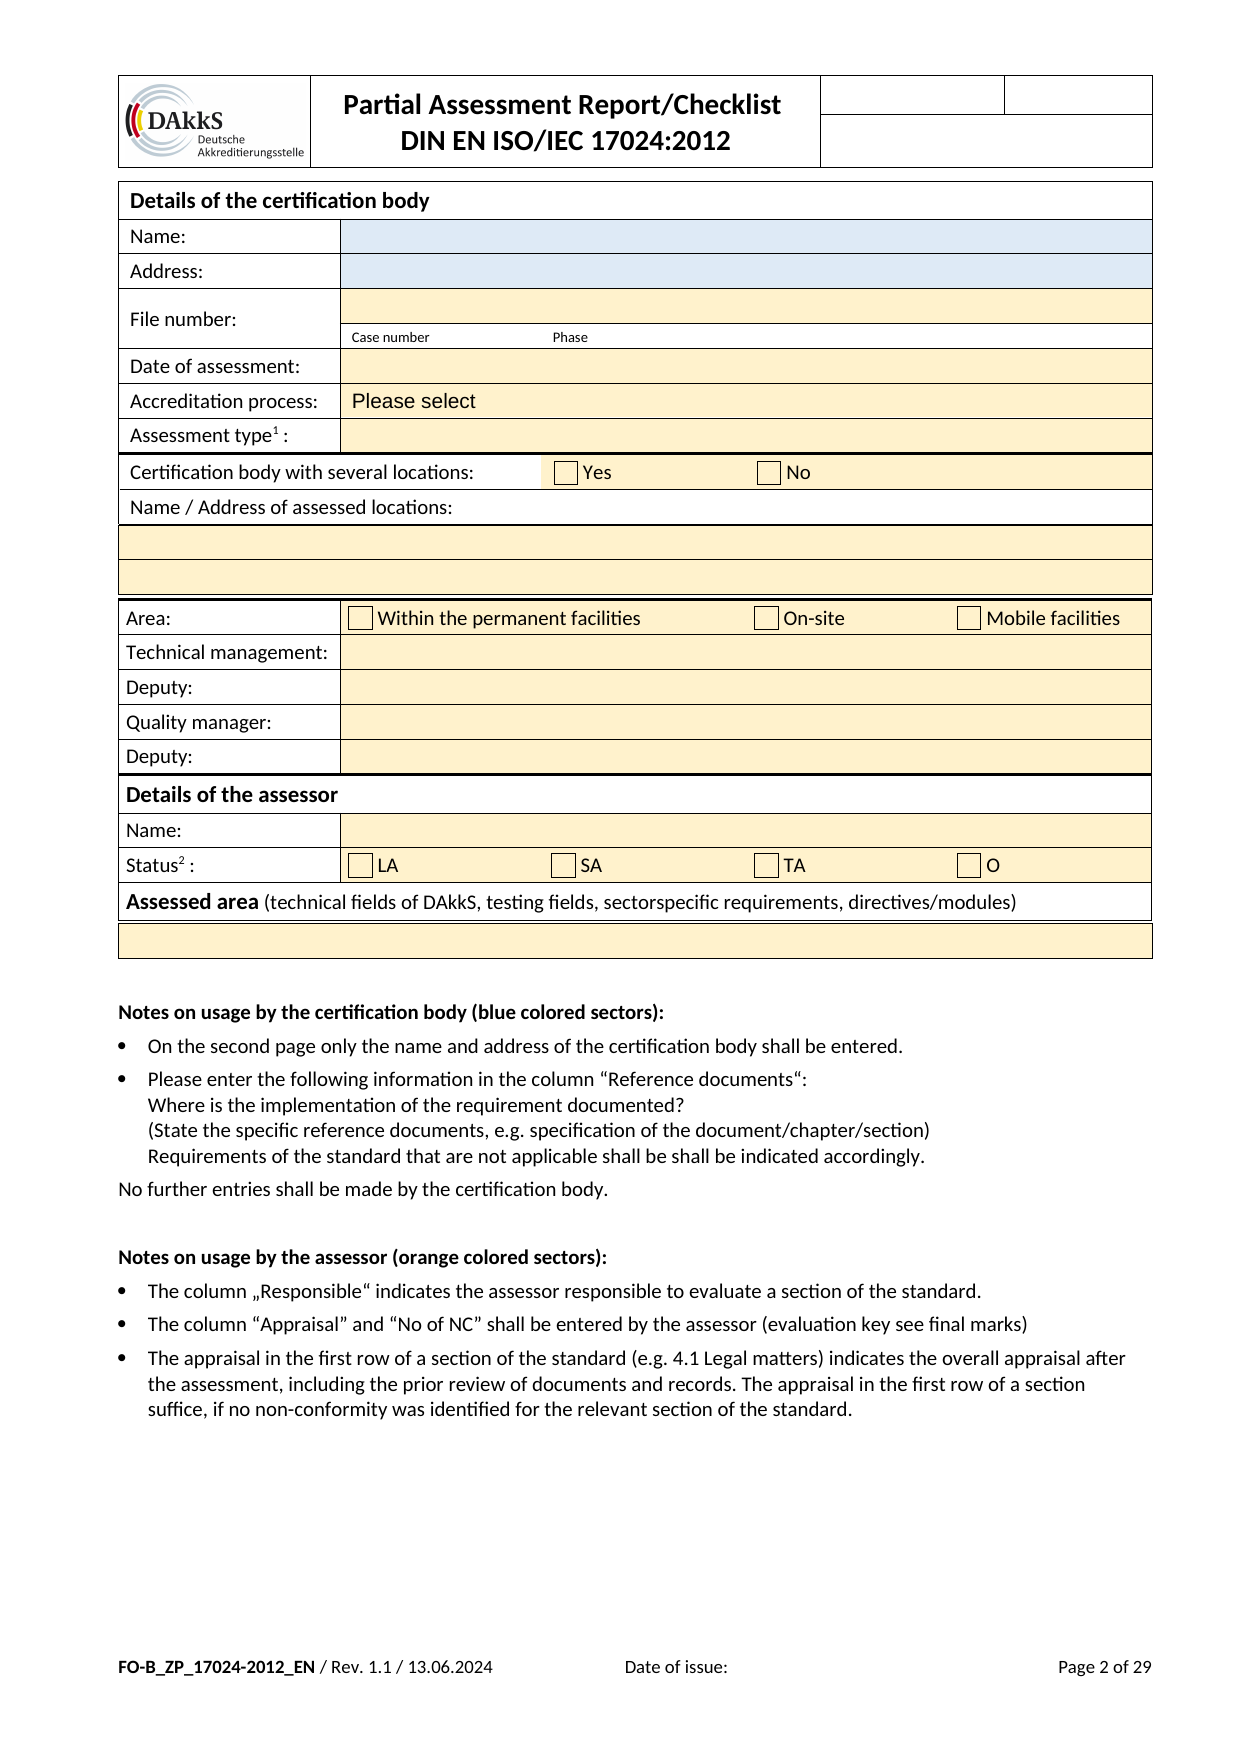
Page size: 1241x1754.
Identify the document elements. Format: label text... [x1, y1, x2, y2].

table_header On-site [746, 601, 949, 634]
table_cell [341, 349, 1152, 383]
text The column “Appraisal” and “No of NC” shall be entered by the assessor (evaluation key see final marks) [118, 1312, 1152, 1337]
text Notes on usage by the assessor (orange colored sectors): [118, 1244, 1152, 1269]
table_cell File number: [119, 289, 340, 348]
table_cell [341, 254, 1152, 288]
table_cell Technical management: [119, 635, 340, 669]
table_header [119, 924, 1152, 958]
table_cell Case number [341, 324, 541, 348]
table_header Within the permanent facilities [341, 601, 746, 634]
table_cell [745, 324, 1152, 348]
table_header [119, 526, 1152, 559]
table_header Details of the certification body [119, 182, 1152, 218]
table_cell SA [543, 848, 746, 882]
table_cell [341, 419, 1152, 452]
table_cell Address: [119, 254, 340, 288]
table_cell Quality manager: [119, 705, 340, 739]
table_cell Accreditation process: [119, 384, 340, 417]
table_cell Assessment type : [119, 419, 340, 452]
text No further entries shall be made by the certification body. [118, 1177, 1152, 1202]
table_cell [341, 635, 1151, 669]
table_cell LA [341, 848, 543, 882]
picture [124, 83, 306, 161]
table_cell Assessed area (technical fields of DAkkS, testing fields, sectorspecific requirements, directives/modules) [119, 883, 1151, 919]
table_cell [341, 384, 1152, 417]
table_cell [119, 560, 1152, 594]
table_cell Date of assessment: [119, 349, 340, 383]
table_cell Name: [119, 220, 340, 253]
table_cell [341, 814, 1151, 847]
table_header Area: [119, 601, 340, 634]
text The appraisal in the first row of a section of the standard (e.g. 4.1 Legal matters) indicates the overall appraisal after the assessment, including the prior review of documents and records. The appraisal in the first row of a section suffice, if no non-conformity was identified for the relevant section of the standard. [118, 1345, 1152, 1422]
table_cell [541, 289, 745, 323]
table_cell TA [746, 848, 949, 882]
table_cell [341, 740, 1151, 773]
table_cell Deputy: [119, 740, 340, 773]
text Please enter the following information in the column “Reference documents“: Where is the implementation of the requirement documented? (State the specific reference documents, e.g. specification of the document/chapter/section) Requirements of the standard that are not applicable shall be shall be indicated accordingly. [118, 1067, 1152, 1168]
table_cell Name: [119, 814, 340, 847]
table_cell O [949, 848, 1151, 882]
text The column „Responsible“ indicates the assessor responsible to evaluate a section of the standard. [118, 1278, 1152, 1303]
table_cell [341, 220, 1152, 253]
table_cell [745, 289, 1152, 323]
table_cell [341, 670, 1151, 704]
text Notes on usage by the certification body (blue colored sectors): [118, 999, 1152, 1024]
table_cell [341, 289, 541, 323]
table_cell [341, 705, 1151, 739]
text On the second page only the name and address of the certification body shall be entered. [118, 1033, 1152, 1058]
table_cell Yes [541, 455, 745, 489]
table_cell Status : [119, 848, 340, 882]
table_cell Certification body with several locations: [119, 455, 541, 489]
table_header Mobile facilities [949, 601, 1151, 634]
table_cell Phase [541, 324, 745, 348]
table_cell Deputy: [119, 670, 340, 704]
table_cell Name / Address of assessed locations: [119, 490, 1152, 524]
table_cell No [745, 455, 1152, 489]
table_cell Details of the assessor [119, 776, 1151, 812]
